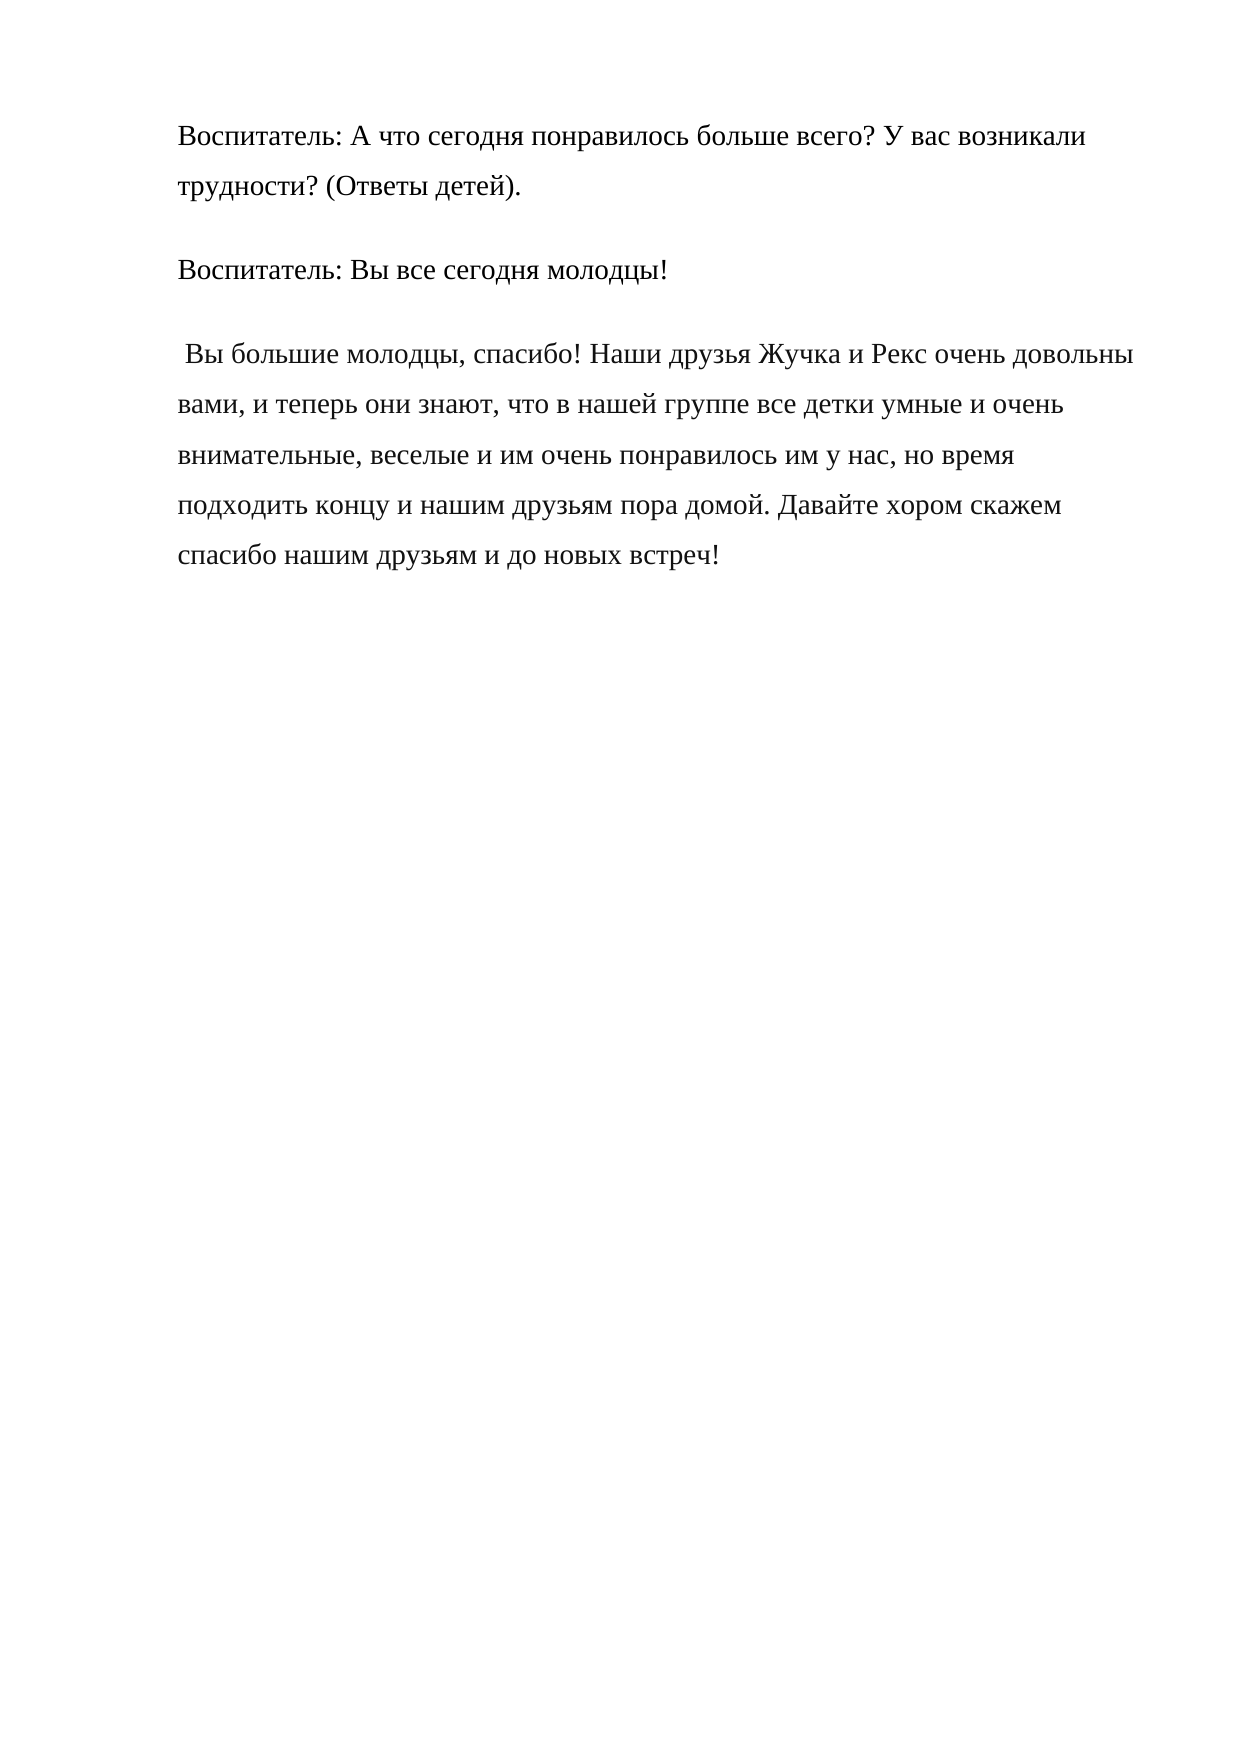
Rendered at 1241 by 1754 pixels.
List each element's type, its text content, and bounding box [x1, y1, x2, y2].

text Вы большие молодцы, спасибо! Наши друзья Жучка и Рекс очень довольны вами, и теперь они знают, что в нашей группе все детки умные и очень внимательные, веселые и им очень понравилось им у нас, но время подходить концу и нашим друзьям пора домой. Давайте хором скажем спасибо нашим друзьям и до новых встреч! [177, 336, 1152, 571]
text Воспитатель: А что сегодня понравилось больше всего? У вас возникали трудности? (Ответы детей). [177, 118, 1152, 202]
text Воспитатель: Вы все сегодня молодцы! [177, 252, 1152, 286]
